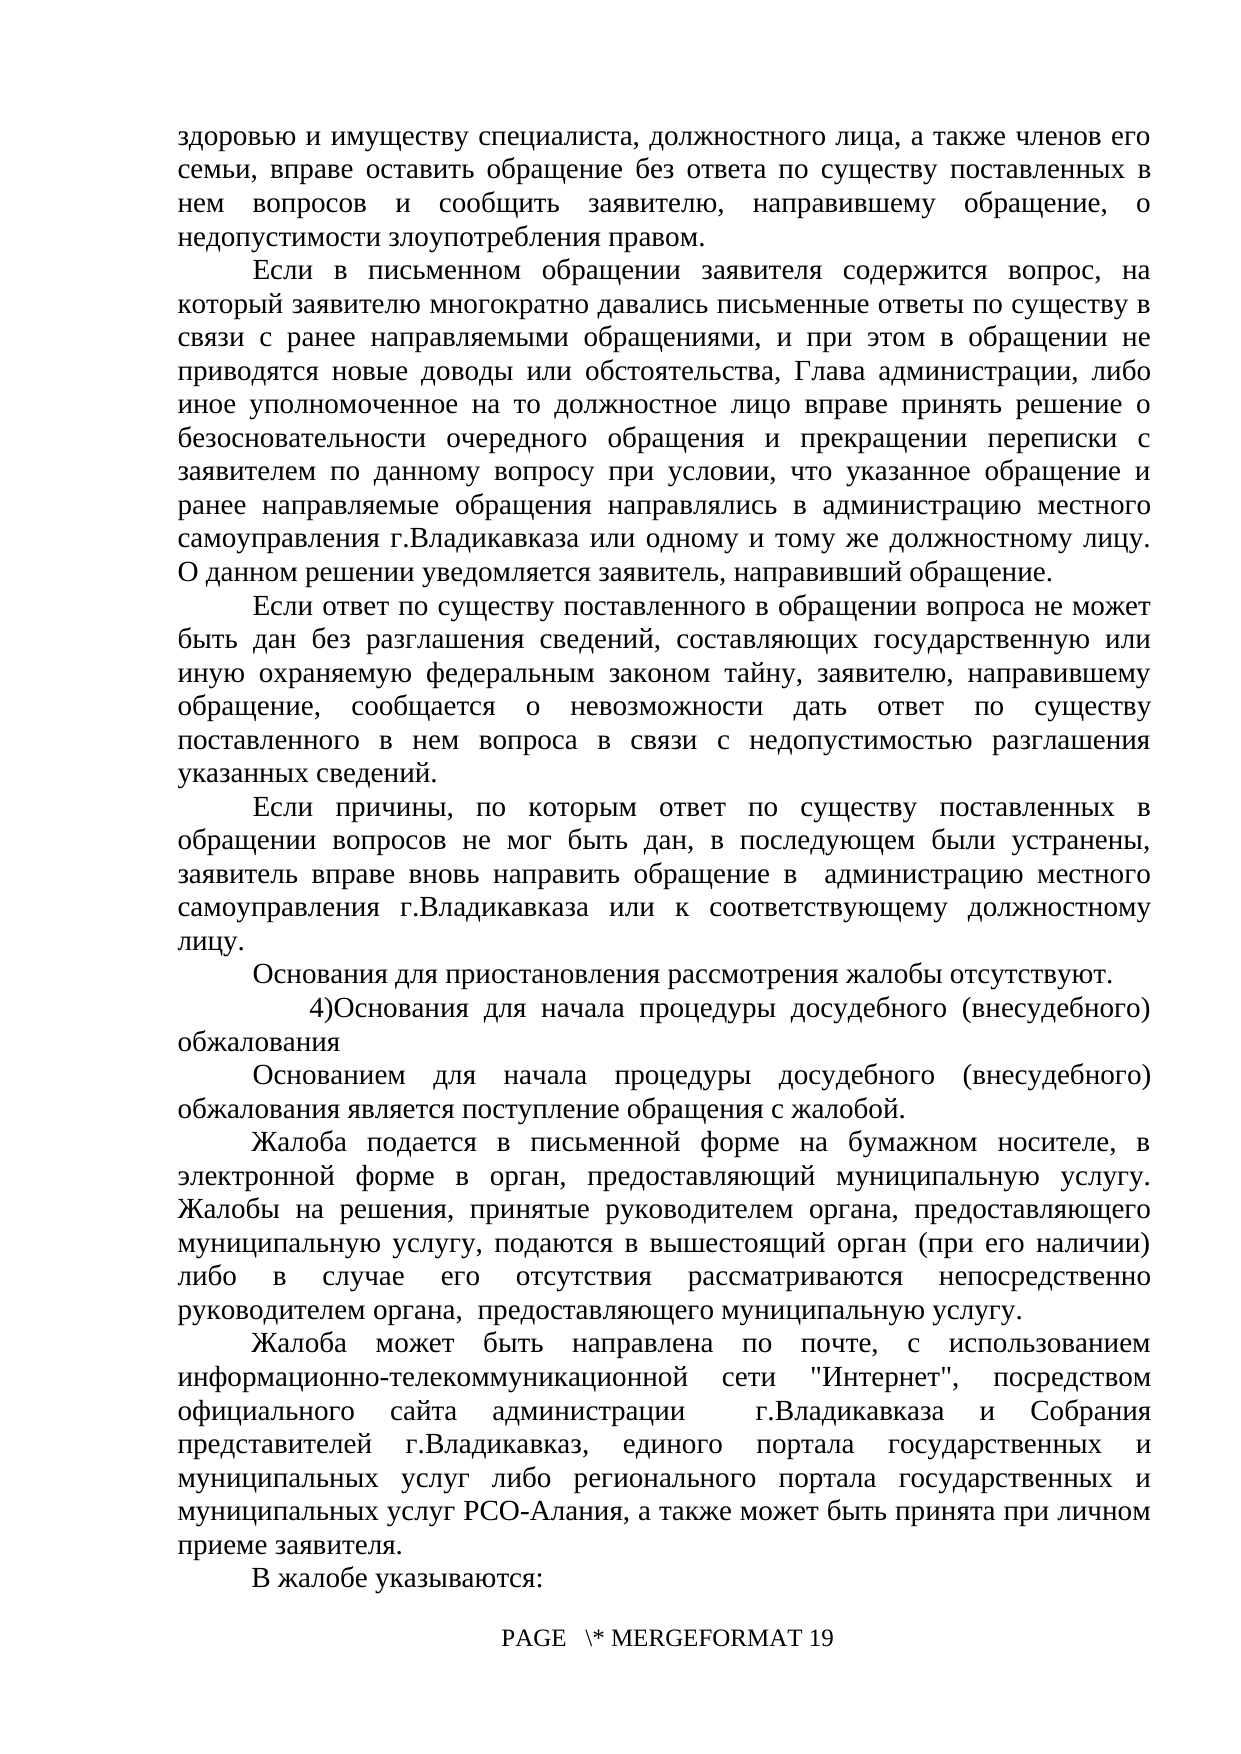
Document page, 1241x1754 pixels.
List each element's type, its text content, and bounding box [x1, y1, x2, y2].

text Основанием для начала процедуры досудебного (внесудебного) обжалования является поступление обращения с жалобой. [177, 1057, 1152, 1124]
text Если в письменном обращении заявителя содержится вопрос, на который заявителю многократно давались письменные ответы по существу в связи с ранее направляемыми обращениями, и при этом в обращении не приводятся новые доводы или обстоятельства, Глава администрации, либо иное уполномоченное на то должностное лицо вправе принять решение о безосновательности очередного обращения и прекращении переписки с заявителем по данному вопросу при условии, что указанное обращение и ранее направляемые обращения направлялись в администрацию местного самоуправления г.Владикавказа или одному и тому же должностному лицу. О данном решении уведомляется заявитель, направивший обращение. [177, 252, 1152, 588]
text Если ответ по существу поставленного в обращении вопроса не может быть дан без разглашения сведений, составляющих государственную или иную охраняемую федеральным законом тайну, заявителю, направившему обращение, сообщается о невозможности дать ответ по существу поставленного в нем вопроса в связи с недопустимостью разглашения указанных сведений. [177, 588, 1152, 789]
text Если причины, по которым ответ по существу поставленных в обращении вопросов не мог быть дан, в последующем были устранены, заявитель вправе вновь направить обращение в администрацию местного самоуправления г.Владикавказа или к соответствующему должностному лицу. [177, 789, 1152, 957]
text Жалоба может быть направлена по почте, с использованием информационно-телекоммуникационной сети "Интернет", посредством официального сайта администрации г.Владикавказа и Собрания представителей г.Владикавказ, единого портала государственных и муниципальных услуг либо регионального портала государственных и муниципальных услуг РСО-Алания, а также может быть принята при личном приеме заявителя. [177, 1326, 1152, 1560]
text В жалобе указываются: [177, 1560, 1152, 1594]
text 4)Основания для начала процедуры досудебного (внесудебного) обжалования [177, 990, 1152, 1057]
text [177, 118, 1152, 252]
text Основания для приостановления рассмотрения жалобы отсутствуют. [177, 957, 1152, 990]
text Жалоба подается в письменной форме на бумажном носителе, в электронной форме в орган, предоставляющий муниципальную услугу. Жалобы на решения, принятые руководителем органа, предоставляющего муниципальную услугу, подаются в вышестоящий орган (при его наличии) либо в случае его отсутствия рассматриваются непосредственно руководителем органа, предоставляющего муниципальную услугу. [177, 1124, 1152, 1326]
